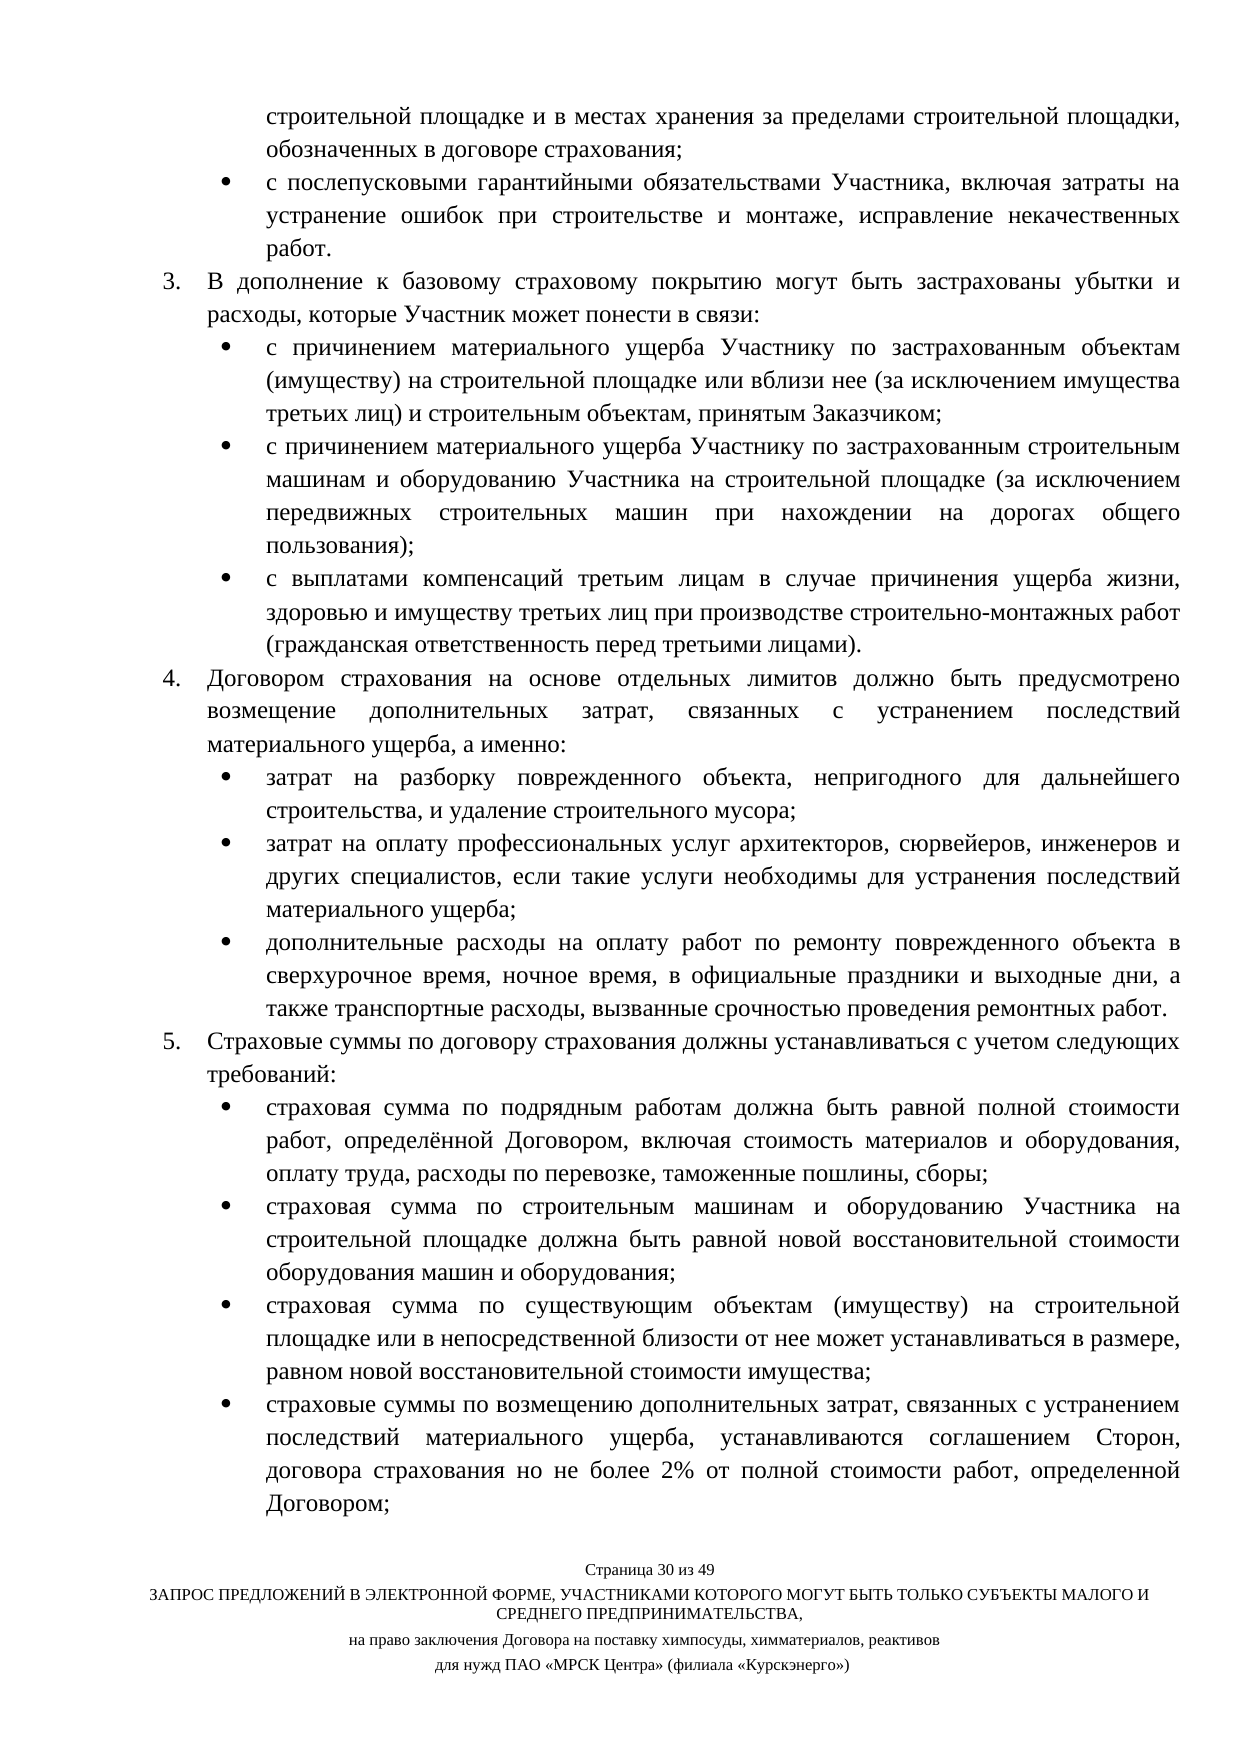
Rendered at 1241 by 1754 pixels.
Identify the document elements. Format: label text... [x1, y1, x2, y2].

list с послепусковыми гарантийными обязательствами Участника, включая затраты на устранение ошибок при строительстве и монтаже, исправление некачественных работ. [222, 167, 1181, 262]
list Страховые суммы по договору страхования должны устанавливаться с учетом следующих требований: [162, 1026, 1181, 1088]
list страховая сумма по существующим объектам (имуществу) на строительной площадке или в непосредственной близости от нее может устанавливаться в размере, равном новой восстановительной стоимости имущества; [222, 1290, 1181, 1385]
list страховая сумма по строительным машинам и оборудованию Участника на строительной площадке должна быть равной новой восстановительной стоимости оборудования машин и оборудования; [222, 1191, 1181, 1286]
list затрат на разборку поврежденного объекта, непригодного для дальнейшего строительства, и удаление строительного мусора; [222, 762, 1181, 823]
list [222, 101, 1181, 163]
list с причинением материального ущерба Участнику по застрахованным строительным машинам и оборудованию Участника на строительной площадке (за исключением передвижных строительных машин при нахождении на дорогах общего пользования); [222, 431, 1181, 559]
list дополнительные расходы на оплату работ по ремонту поврежденного объекта в сверхурочное время, ночное время, в официальные праздники и выходные дни, а также транспортные расходы, вызванные срочностью проведения ремонтных работ. [222, 927, 1181, 1022]
list страховая сумма по подрядным работам должна быть равной полной стоимости работ, определённой Договором, включая стоимость материалов и оборудования, оплату труда, расходы по перевозке, таможенные пошлины, сборы; [222, 1092, 1181, 1187]
list В дополнение к базовому страховому покрытию могут быть застрахованы убытки и расходы, которые Участник может понести в связи: [162, 266, 1181, 328]
list с причинением материального ущерба Участнику по застрахованным объектам (имуществу) на строительной площадке или вблизи нее (за исключением имущества третьих лиц) и строительным объектам, принятым Заказчиком; [222, 332, 1181, 427]
list затрат на оплату профессиональных услуг архитекторов, сюрвейеров, инженеров и других специалистов, если такие услуги необходимы для устранения последствий материального ущерба; [222, 828, 1181, 922]
list Договором страхования на основе отдельных лимитов должно быть предусмотрено возмещение дополнительных затрат, связанных с устранением последствий материального ущерба, а именно: [162, 663, 1181, 757]
list с выплатами компенсаций третьим лицам в случае причинения ущерба жизни, здоровью и имуществу третьих лиц при производстве строительно-монтажных работ (гражданская ответственность перед третьими лицами). [222, 563, 1181, 658]
list страховые суммы по возмещению дополнительных затрат, связанных с устранением последствий материального ущерба, устанавливаются соглашением Сторон, договора страхования но не более 2% от полной стоимости работ, определенной Договором; [222, 1389, 1181, 1517]
